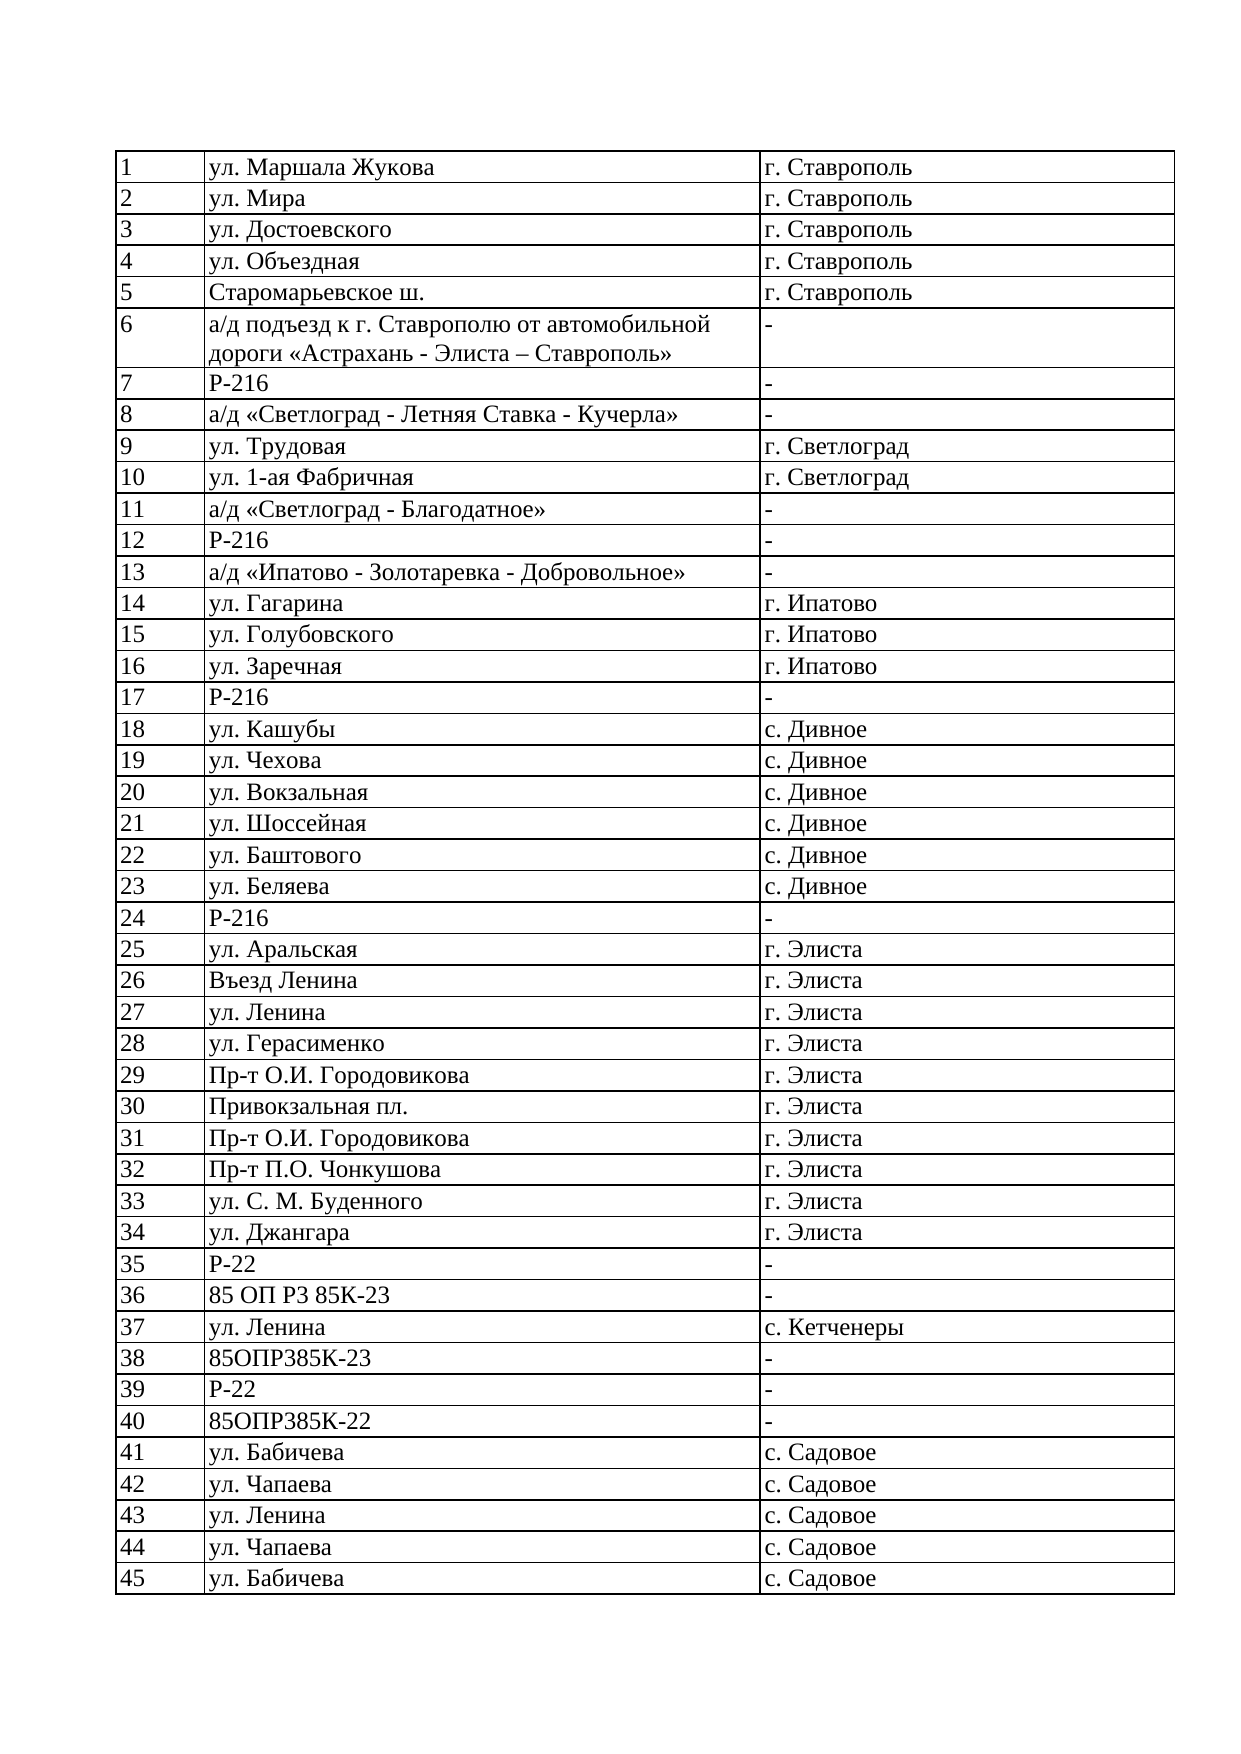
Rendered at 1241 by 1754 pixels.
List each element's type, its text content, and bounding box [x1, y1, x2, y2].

table_cell г. Элиста [761, 1123, 1174, 1153]
table_cell а/д «Светлоград - Благодатное» [205, 494, 759, 524]
table_cell с. Садовое [761, 1438, 1174, 1467]
table_cell ул. Баштового [205, 840, 759, 870]
table_cell г. Светлоград [761, 431, 1174, 461]
table_cell ул. Шоссейная [205, 808, 759, 838]
table_cell ул. Бабичева [205, 1563, 759, 1593]
table_cell г. Ставрополь [761, 215, 1174, 244]
table_cell ул. Чапаева [205, 1469, 759, 1499]
table_cell 33 [117, 1186, 204, 1216]
table_cell г. Элиста [761, 966, 1174, 996]
table_cell ул. Объездная [205, 246, 759, 276]
table_cell 38 [117, 1343, 204, 1373]
table_cell с. Дивное [761, 746, 1174, 775]
table_cell 26 [117, 966, 204, 996]
table_cell Р-216 [205, 903, 759, 933]
table_cell - [761, 525, 1174, 555]
table_cell 10 [117, 462, 204, 492]
table_cell ул. Беляева [205, 871, 759, 901]
table_cell ул. Голубовского [205, 620, 759, 649]
table_cell с. Садовое [761, 1501, 1174, 1530]
table_cell г. Элиста [761, 1060, 1174, 1090]
table_cell - [761, 1406, 1174, 1436]
table_cell 20 [117, 777, 204, 807]
table_cell 7 [117, 368, 204, 398]
table_cell ул. Чехова [205, 746, 759, 775]
table_cell с. Садовое [761, 1563, 1174, 1593]
table_cell г. Ставрополь [761, 246, 1174, 276]
table_cell 37 [117, 1312, 204, 1342]
table_cell г. Ипатово [761, 588, 1174, 618]
table_cell ул. Вокзальная [205, 777, 759, 807]
table_cell Р-22 [205, 1375, 759, 1404]
table_cell 36 [117, 1280, 204, 1310]
table_cell 11 [117, 494, 204, 524]
table_cell ул. Джангара [205, 1217, 759, 1247]
table_cell 21 [117, 808, 204, 838]
table_cell Привокзальная пл. [205, 1092, 759, 1121]
table_cell 12 [117, 525, 204, 555]
table_cell а/д «Ипатово - Золотаревка - Добровольное» [205, 557, 759, 587]
table_cell 34 [117, 1217, 204, 1247]
table_cell г. Элиста [761, 1029, 1174, 1058]
table_cell - [761, 903, 1174, 933]
table_cell 43 [117, 1501, 204, 1530]
table_cell Въезд Ленина [205, 966, 759, 996]
table_cell Р-216 [205, 683, 759, 712]
table_cell Пр-т П.О. Чонкушова [205, 1155, 759, 1184]
table_cell ул. Ленина [205, 997, 759, 1027]
table_cell 16 [117, 651, 204, 681]
table_cell 39 [117, 1375, 204, 1404]
table_cell 22 [117, 840, 204, 870]
table_cell 41 [117, 1438, 204, 1467]
table_cell с. Садовое [761, 1532, 1174, 1562]
table_cell ул. 1-ая Фабричная [205, 462, 759, 492]
table_cell 30 [117, 1092, 204, 1121]
table_cell 13 [117, 557, 204, 587]
table_cell г. Элиста [761, 1155, 1174, 1184]
table_cell г. Ипатово [761, 651, 1174, 681]
table_cell 23 [117, 871, 204, 901]
table_cell с. Дивное [761, 714, 1174, 744]
table_cell 25 [117, 934, 204, 964]
table_cell ул. Аральская [205, 934, 759, 964]
table_cell ул. Бабичева [205, 1438, 759, 1467]
table_cell - [761, 1249, 1174, 1279]
table_cell 85ОПР385К-22 [205, 1406, 759, 1436]
table_cell 1 [117, 152, 204, 181]
table_cell - [761, 309, 1174, 366]
table_cell 45 [117, 1563, 204, 1593]
table_cell г. Ставрополь [761, 152, 1174, 181]
table_cell ул. Кашубы [205, 714, 759, 744]
table_cell - [761, 1375, 1174, 1404]
table_cell - [761, 494, 1174, 524]
table_cell г. Ставрополь [761, 183, 1174, 213]
table_cell 19 [117, 746, 204, 775]
table_cell г. Ставрополь [761, 277, 1174, 307]
table_cell г. Элиста [761, 1217, 1174, 1247]
table_cell г. Элиста [761, 1092, 1174, 1121]
table_cell 85 ОП Р3 85К-23 [205, 1280, 759, 1310]
table_cell ул. С. М. Буденного [205, 1186, 759, 1216]
table_cell г. Элиста [761, 997, 1174, 1027]
table_cell 9 [117, 431, 204, 461]
table_cell 6 [117, 309, 204, 366]
table_cell с. Дивное [761, 871, 1174, 901]
table_cell ул. Ленина [205, 1312, 759, 1342]
table_cell а/д подъезд к г. Ставрополю от автомобильной дороги «Астрахань - Элиста – Ставрополь» [205, 309, 759, 366]
table_cell а/д «Светлоград - Летняя Ставка - Кучерла» [205, 400, 759, 429]
table_cell 29 [117, 1060, 204, 1090]
table_cell 32 [117, 1155, 204, 1184]
table_cell с. Дивное [761, 840, 1174, 870]
table_cell ул. Ленина [205, 1501, 759, 1530]
table_cell - [761, 368, 1174, 398]
table_cell ул. Достоевского [205, 215, 759, 244]
table_cell Пр-т О.И. Городовикова [205, 1060, 759, 1090]
table_cell г. Светлоград [761, 462, 1174, 492]
table_cell 8 [117, 400, 204, 429]
table_cell 44 [117, 1532, 204, 1562]
table_cell - [761, 557, 1174, 587]
table_cell 5 [117, 277, 204, 307]
table_cell ул. Маршала Жукова [205, 152, 759, 181]
table_cell 40 [117, 1406, 204, 1436]
table_cell ул. Чапаева [205, 1532, 759, 1562]
table_cell 42 [117, 1469, 204, 1499]
table_cell 24 [117, 903, 204, 933]
table_cell 14 [117, 588, 204, 618]
table_cell Пр-т О.И. Городовикова [205, 1123, 759, 1153]
table_cell - [761, 683, 1174, 712]
table_cell 3 [117, 215, 204, 244]
table_cell ул. Герасименко [205, 1029, 759, 1058]
table_cell - [761, 400, 1174, 429]
table_cell Старомарьевское ш. [205, 277, 759, 307]
table_cell Р-216 [205, 368, 759, 398]
table_cell 35 [117, 1249, 204, 1279]
table_cell ул. Трудовая [205, 431, 759, 461]
table_cell 31 [117, 1123, 204, 1153]
table_cell 27 [117, 997, 204, 1027]
table_cell ул. Гагарина [205, 588, 759, 618]
table_cell 4 [117, 246, 204, 276]
table_cell - [761, 1343, 1174, 1373]
table_cell г. Ипатово [761, 620, 1174, 649]
table_cell с. Дивное [761, 777, 1174, 807]
table_cell ул. Заречная [205, 651, 759, 681]
table_cell 28 [117, 1029, 204, 1058]
table_cell с. Кетченеры [761, 1312, 1174, 1342]
table_cell 2 [117, 183, 204, 213]
table_cell 15 [117, 620, 204, 649]
table_cell 85ОПР385К-23 [205, 1343, 759, 1373]
table_cell Р-22 [205, 1249, 759, 1279]
table_cell с. Дивное [761, 808, 1174, 838]
table_cell Р-216 [205, 525, 759, 555]
table_cell г. Элиста [761, 1186, 1174, 1216]
table_cell - [761, 1280, 1174, 1310]
table_cell с. Садовое [761, 1469, 1174, 1499]
table_cell ул. Мира [205, 183, 759, 213]
table_cell 18 [117, 714, 204, 744]
table_cell г. Элиста [761, 934, 1174, 964]
table_cell 17 [117, 683, 204, 712]
